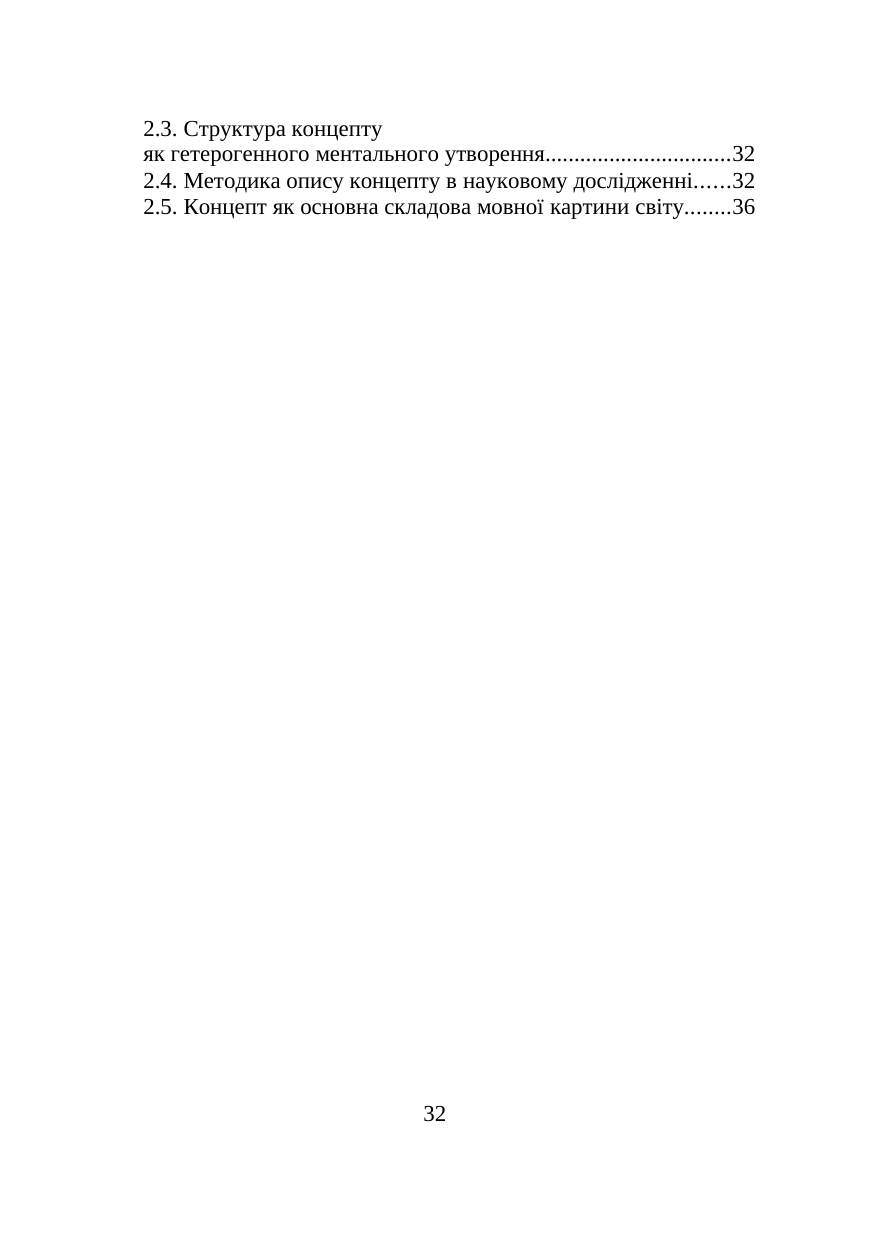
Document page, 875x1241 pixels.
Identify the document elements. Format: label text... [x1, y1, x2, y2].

list Концепт як основна складова мовної картини світу 36 [143, 193, 770, 220]
list Методика опису концепту в науковому дослідженні 32 [143, 167, 770, 193]
list Структура концепту [143, 114, 770, 141]
text як гетерогенного ментального утворення 32 [143, 141, 770, 167]
